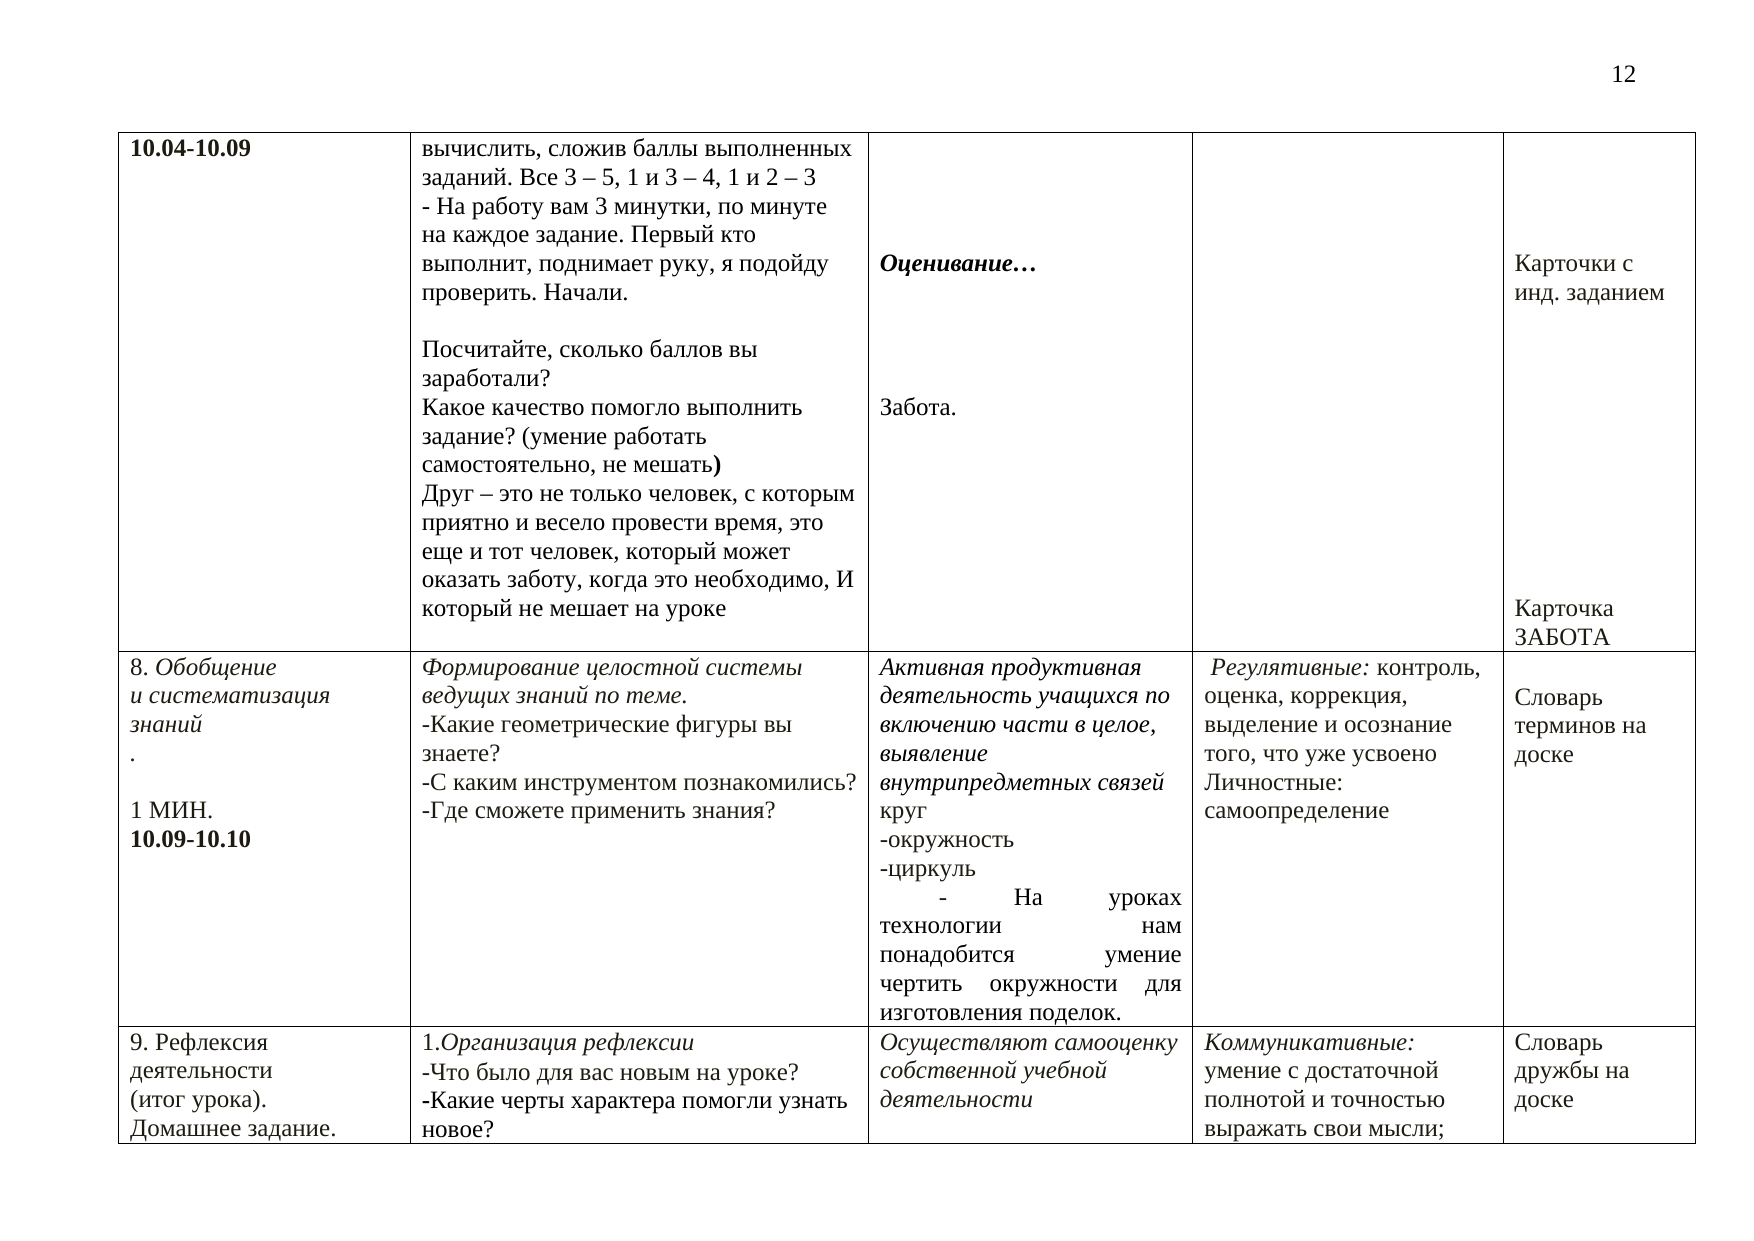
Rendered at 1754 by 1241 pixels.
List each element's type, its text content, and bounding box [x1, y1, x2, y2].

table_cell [1504, 133, 1695, 651]
table_cell Словарь терминов на доске [1504, 652, 1695, 1026]
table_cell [1193, 1027, 1503, 1143]
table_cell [119, 1027, 410, 1143]
table_cell Формирование целостной системы ведущих знаний по теме. -Какие геометрические фигуры вы знаете? -С каким инструментом познакомились? -Где сможете применить знания? [411, 652, 868, 1026]
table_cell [119, 133, 410, 651]
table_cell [411, 133, 868, 651]
table_cell 8. Обобщение и систематизация знаний . 1 МИН. 10.09-10.10 [119, 652, 410, 1026]
table_cell Регулятивные: контроль, оценка, коррекция, выделение и осознание того, что уже усвоено Личностные: самоопределение [1193, 652, 1503, 1026]
table_cell Активная продуктивная деятельность учащихся по включению части в целое, выявление внутрипредметных связей круг -окружность -циркуль - На уроках технологии нам понадобится умение чертить окружности для изготовления поделок. [869, 652, 1192, 1026]
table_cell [1504, 1027, 1695, 1143]
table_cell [869, 133, 1192, 651]
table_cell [869, 1027, 1192, 1143]
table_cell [411, 1027, 868, 1143]
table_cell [1193, 133, 1503, 651]
